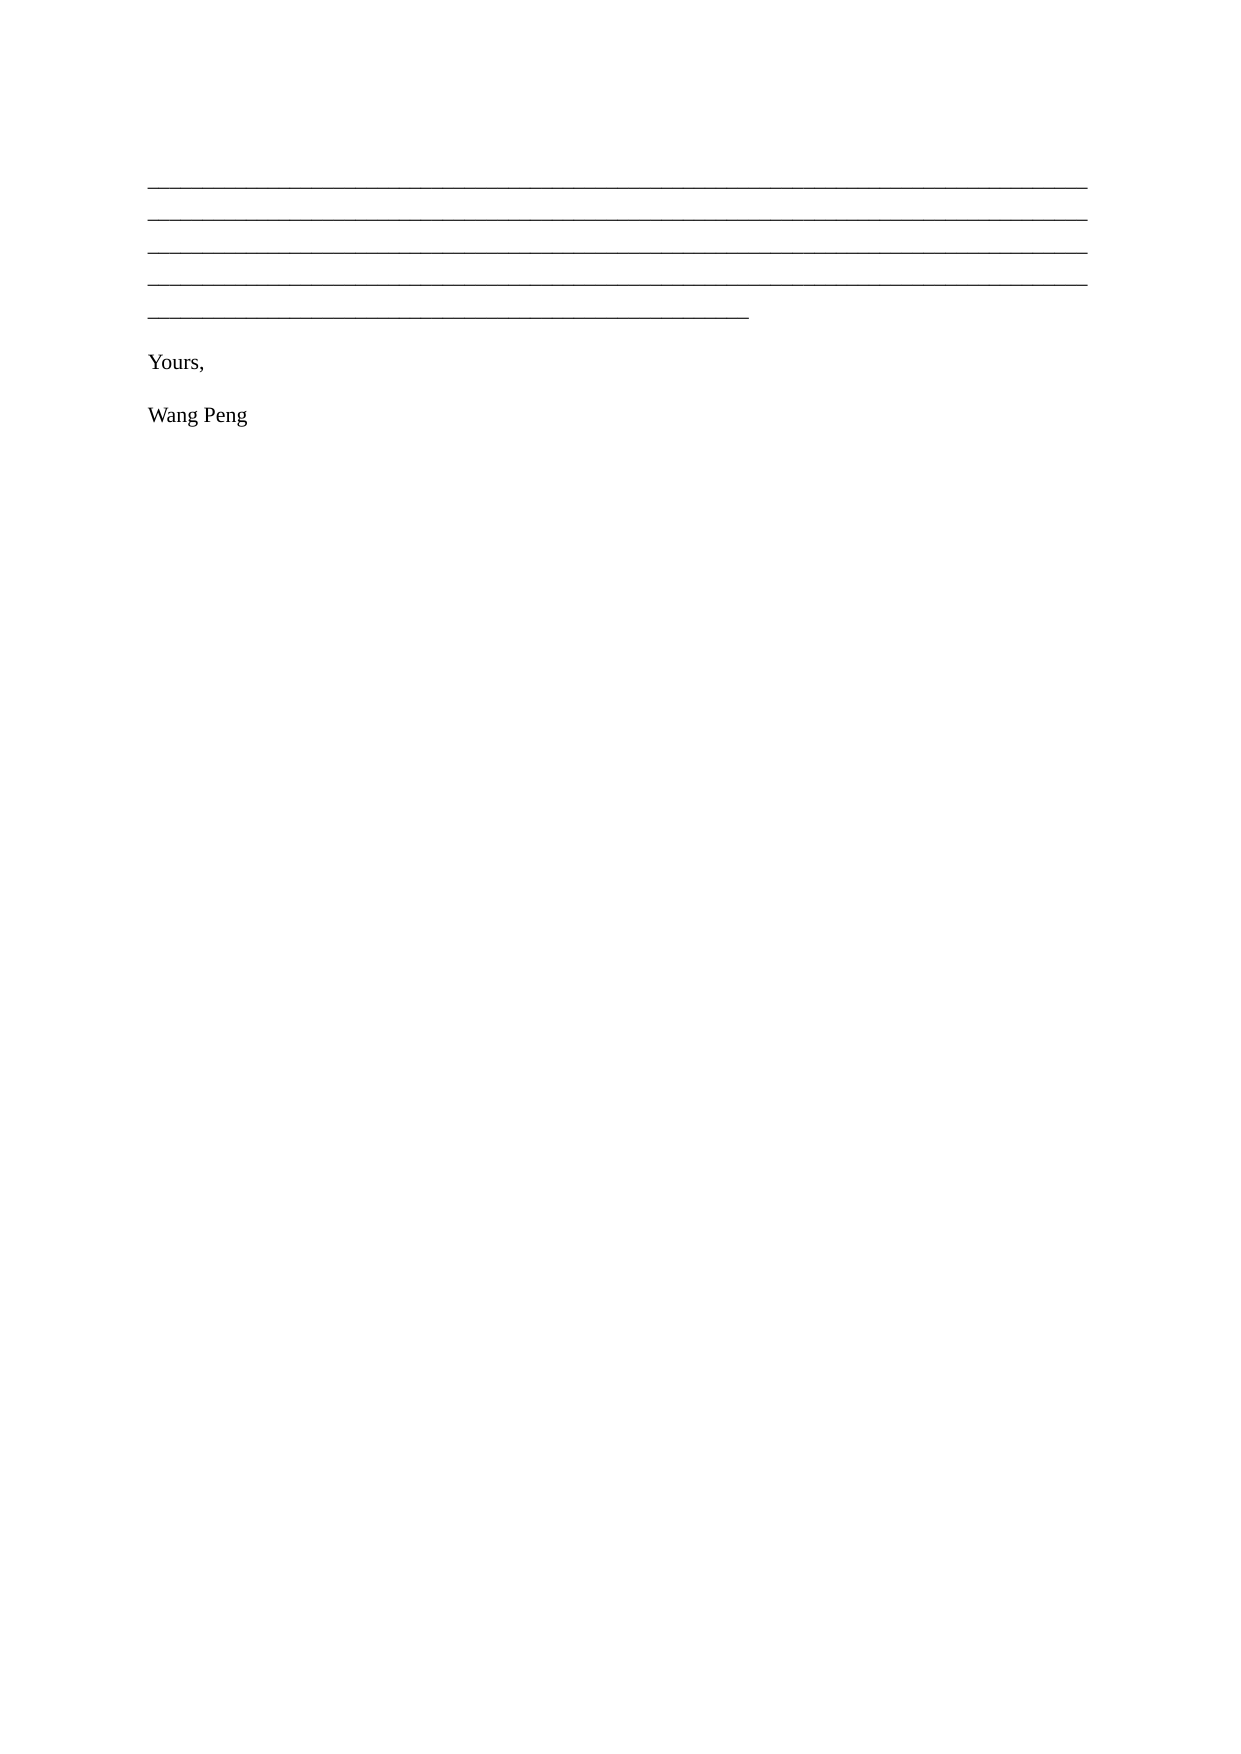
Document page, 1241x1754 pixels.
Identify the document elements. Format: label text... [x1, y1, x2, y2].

text Wang Peng [148, 399, 1092, 431]
text Yours, [148, 345, 1092, 378]
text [148, 162, 1092, 324]
